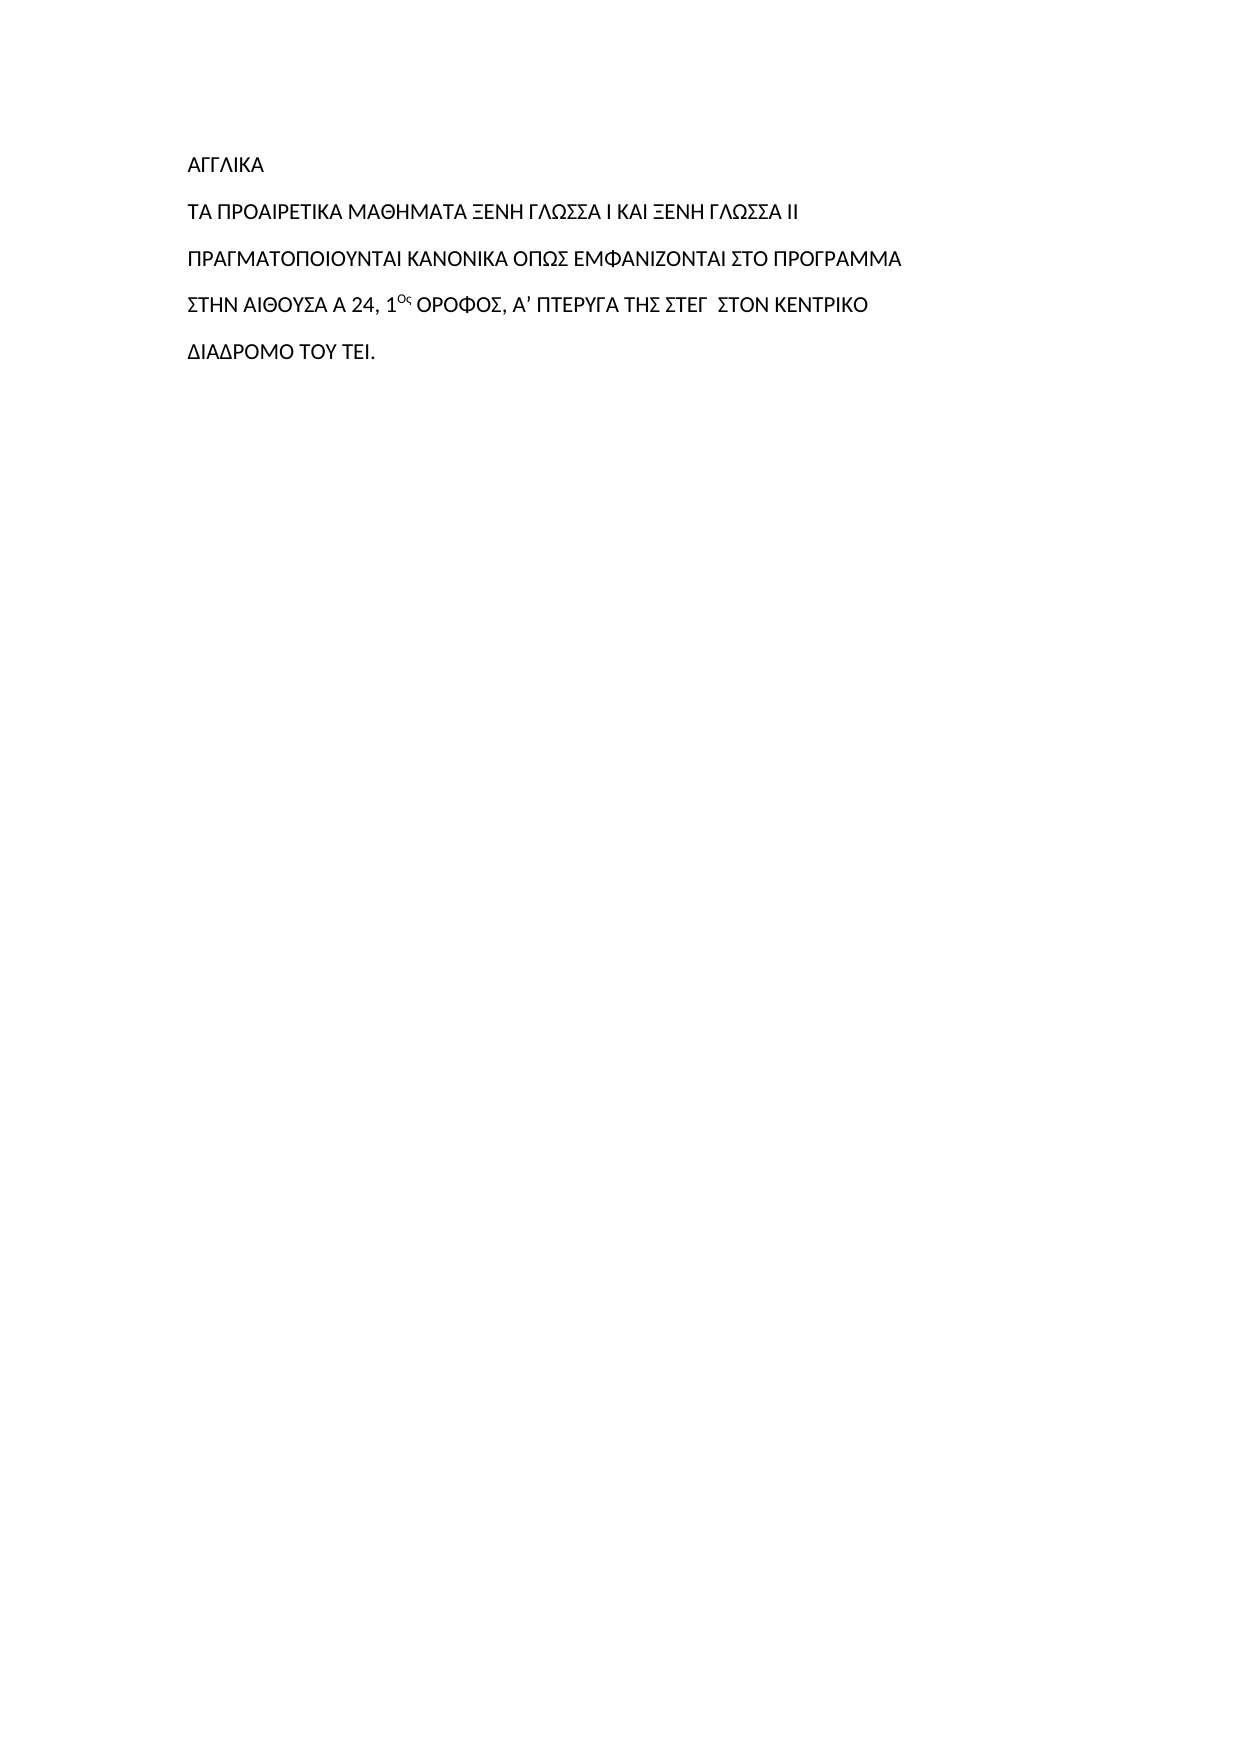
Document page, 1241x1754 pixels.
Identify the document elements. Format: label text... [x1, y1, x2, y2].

text ΣΤΗΝ ΑΙΘΟΥΣΑ Α 24, 1Ος ΟΡΟΦΟΣ, Α’ ΠΤΕΡΥΓΑ ΤΗΣ ΣΤΕΓ ΣΤΟΝ ΚΕΝΤΡΙΚΟ [187, 291, 1053, 319]
text ΠΡΑΓΜΑΤΟΠΟΙΟΥΝΤΑΙ ΚΑΝΟΝΙΚΑ ΟΠΩΣ ΕΜΦΑΝΙΖΟΝΤΑΙ ΣΤΟ ΠΡΟΓΡΑΜΜΑ [187, 244, 1053, 272]
text ΤΑ ΠΡΟΑΙΡΕΤΙΚΑ ΜΑΘΗΜΑΤΑ ΞΕΝΗ ΓΛΩΣΣΑ Ι ΚΑΙ ΞΕΝΗ ΓΛΩΣΣΑ ΙΙ [187, 197, 1053, 225]
text ΑΓΓΛΙΚΑ [187, 150, 1053, 178]
text ΔΙΑΔΡΟΜΟ ΤΟΥ ΤΕΙ. [187, 337, 1053, 366]
